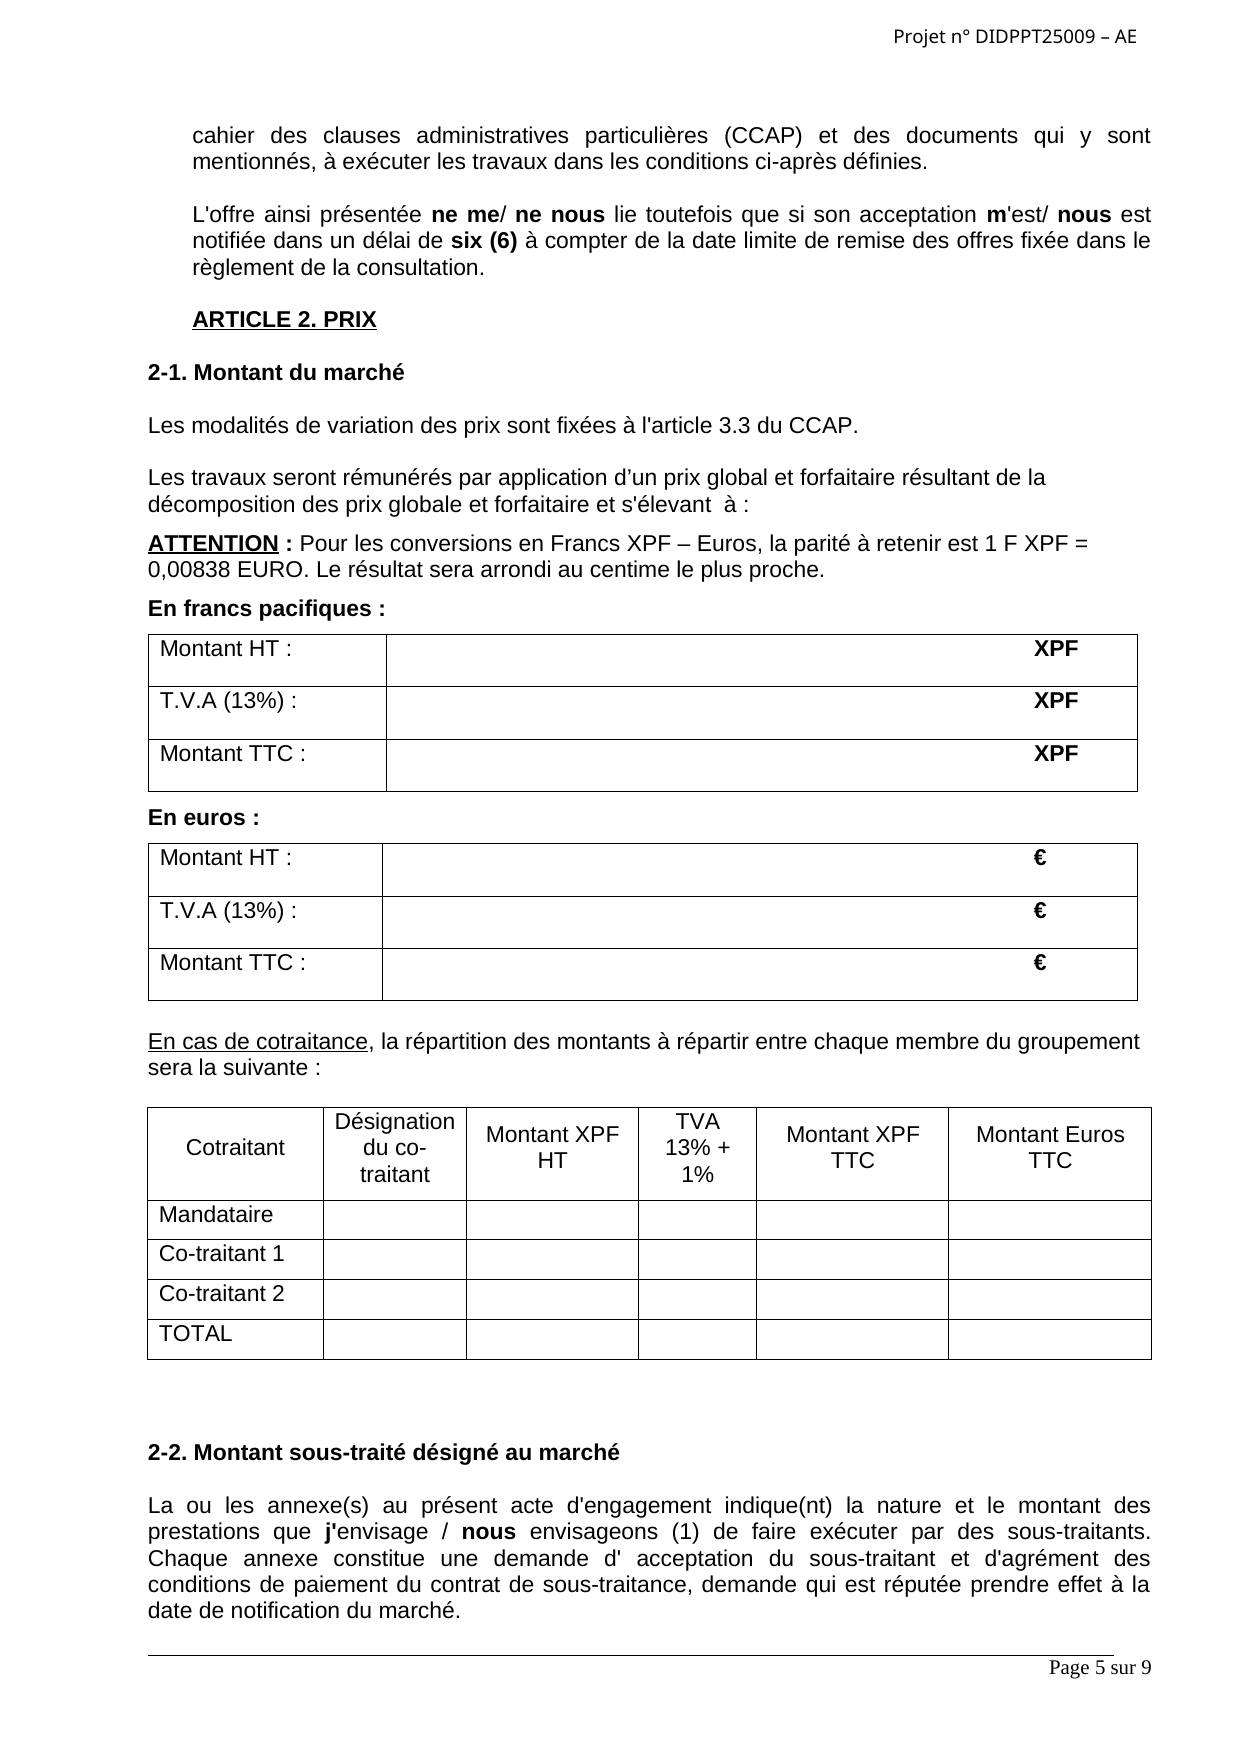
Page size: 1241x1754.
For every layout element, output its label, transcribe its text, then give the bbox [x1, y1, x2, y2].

table_header [387, 635, 800, 686]
text Les travaux seront rémunérés par application d’un prix global et forfaitaire résultant de la décomposition des prix globale et forfaitaire et s'élevant à : [148, 464, 1152, 517]
table_header Montant XPF TTC [757, 1108, 948, 1199]
table_cell [383, 949, 800, 1000]
table_cell Montant TTC : [149, 949, 382, 1000]
text La ou les annexe(s) au présent acte d'engagement indique(nt) la nature et le montant des prestations que j'envisage / nous envisageons (1) de faire exécuter par des sous-traitants. Chaque annexe constitue une demande d' acceptation du sous-traitant et d'agrément des conditions de paiement du contrat de sous-traitance, demande qui est réputée prendre effet à la date de notification du marché. [148, 1492, 1152, 1624]
table_cell [387, 687, 800, 738]
table_cell [387, 740, 800, 791]
table_header XPF [800, 635, 1137, 686]
table_cell [757, 1280, 948, 1319]
text 2-2. Montant sous-traité désigné au marché [148, 1439, 1152, 1466]
table_cell [639, 1280, 756, 1319]
text En francs pacifiques : [148, 595, 1152, 621]
table_cell [324, 1240, 466, 1279]
table_cell [467, 1240, 638, 1279]
text En cas de cotraitance, la répartition des montants à répartir entre chaque membre du groupement sera la suivante : [148, 1028, 1152, 1081]
table_cell Co-traitant 2 [148, 1280, 323, 1319]
text En euros : [148, 804, 1152, 831]
table_cell TOTAL [148, 1320, 323, 1359]
text Les modalités de variation des prix sont fixées à l'article 3.3 du CCAP. [148, 412, 1152, 438]
table_cell [639, 1201, 756, 1239]
table_cell Mandataire [148, 1201, 323, 1239]
table_header Cotraitant [148, 1108, 323, 1199]
table_cell [949, 1201, 1151, 1239]
table_cell [324, 1320, 466, 1359]
table_header Montant Euros TTC [949, 1108, 1151, 1199]
table_cell [324, 1201, 466, 1239]
table_cell [639, 1320, 756, 1359]
table_cell € [800, 949, 1137, 1000]
table_cell [757, 1240, 948, 1279]
table_cell T.V.A (13%) : [149, 897, 382, 948]
text ARTICLE 2. PRIX [192, 306, 1152, 333]
table_cell [949, 1280, 1151, 1319]
table_header € [800, 844, 1137, 896]
table_header TVA 13% + 1% [639, 1108, 756, 1199]
table_cell [467, 1320, 638, 1359]
table_header [383, 844, 800, 896]
table_cell XPF [800, 740, 1137, 791]
text ATTENTION : Pour les conversions en Francs XPF – Euros, la parité à retenir est 1 F XPF = 0,00838 EURO. Le résultat sera arrondi au centime le plus proche. [148, 529, 1152, 582]
text L'offre ainsi présentée ne me/ ne nous lie toutefois que si son acceptation m'est/ nous est notifiée dans un délai de six (6) à compter de la date limite de remise des offres fixée dans le règlement de la consultation. [192, 201, 1152, 280]
table_cell [467, 1280, 638, 1319]
table_cell [757, 1320, 948, 1359]
text 2-1. Montant du marché [148, 359, 1152, 385]
table_cell [383, 897, 800, 948]
table_cell [949, 1240, 1151, 1279]
table_cell XPF [800, 687, 1137, 738]
table_cell Co-traitant 1 [148, 1240, 323, 1279]
table_cell [757, 1201, 948, 1239]
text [192, 122, 1152, 174]
table_cell [639, 1240, 756, 1279]
table_header Désignation du co-traitant [324, 1108, 466, 1199]
table_cell Montant TTC : [149, 740, 386, 791]
table_cell T.V.A (13%) : [149, 687, 386, 738]
table_header Montant HT : [149, 844, 382, 896]
table_cell [324, 1280, 466, 1319]
table_header Montant XPF HT [467, 1108, 638, 1199]
table_header Montant HT : [149, 635, 386, 686]
table_cell € [800, 897, 1137, 948]
table_cell [949, 1320, 1151, 1359]
table_cell [467, 1201, 638, 1239]
